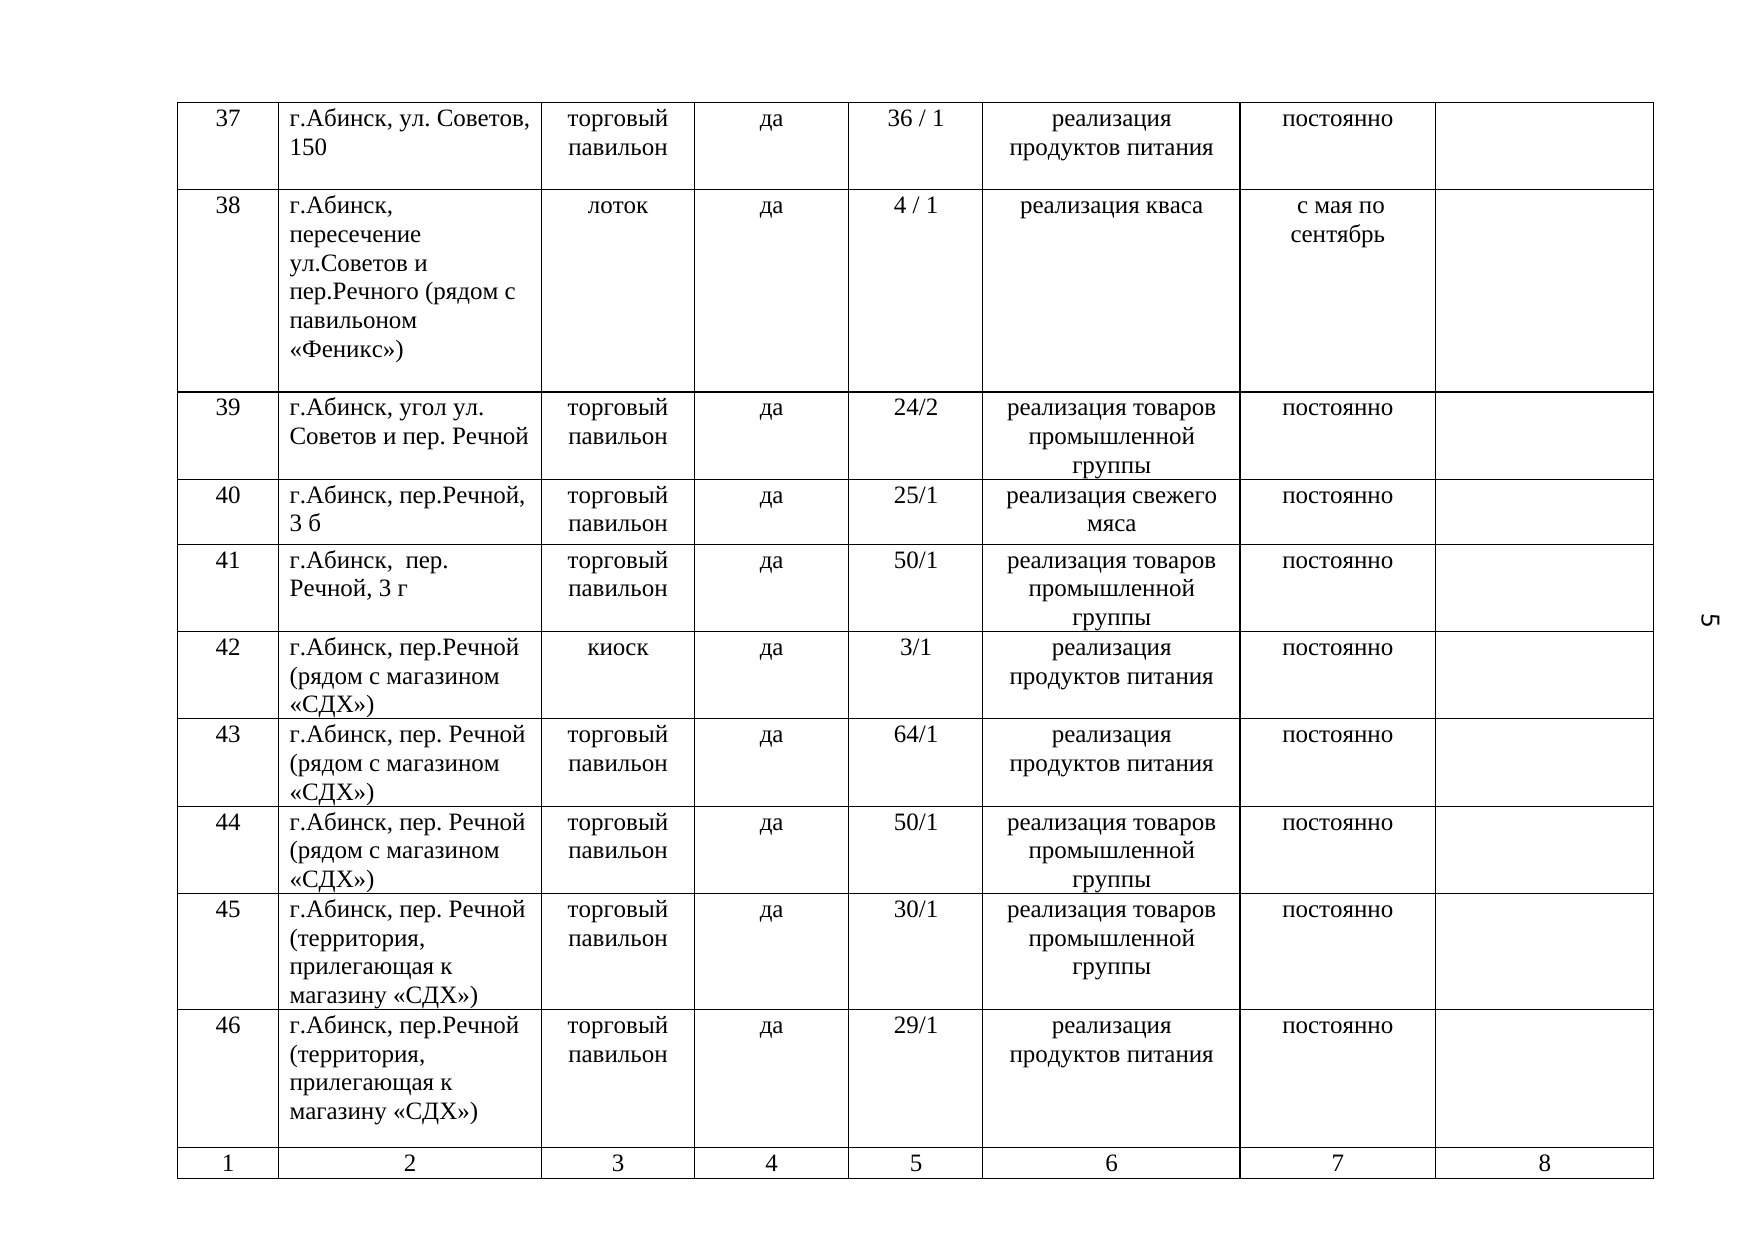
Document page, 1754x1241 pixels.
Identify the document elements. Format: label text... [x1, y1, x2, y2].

table_cell [1436, 632, 1653, 718]
table_cell [1436, 894, 1653, 1009]
table_cell 44 [178, 807, 278, 893]
table_cell 50/1 [849, 545, 982, 631]
table_cell г.Абинск, пер. Речной, 3 г [279, 545, 541, 631]
table_cell [1436, 480, 1653, 544]
table_cell 7 [1241, 1148, 1435, 1178]
table_cell 25/1 [849, 480, 982, 544]
table_cell торговый павильон [542, 1010, 694, 1147]
table_cell [1436, 393, 1653, 479]
table_cell г.Абинск, пер. Речной (рядом с магазином «СДХ») [279, 807, 541, 893]
table_cell реализация продуктов питания [983, 103, 1239, 189]
table_cell постоянно [1241, 807, 1435, 893]
table_cell 4 [695, 1148, 848, 1178]
table_cell торговый павильон [542, 719, 694, 806]
table_cell да [695, 103, 848, 189]
table_cell реализация кваса [983, 190, 1239, 391]
table_cell да [695, 545, 848, 631]
table_cell г.Абинск, пер. Речной (рядом с магазином «СДХ») [279, 719, 541, 806]
table_cell 45 [178, 894, 278, 1009]
table_cell г.Абинск, пер.Речной (рядом с магазином «СДХ») [279, 632, 541, 718]
table_cell да [695, 894, 848, 1009]
table_cell лоток [542, 190, 694, 391]
table_cell г.Абинск, ул. Советов, 150 [279, 103, 541, 189]
table_cell 3 [542, 1148, 694, 1178]
table_cell 30/1 [849, 894, 982, 1009]
table_cell торговый павильон [542, 807, 694, 893]
table_cell постоянно [1241, 103, 1435, 189]
table_cell реализация товаров промышленной группы [983, 807, 1239, 893]
table_cell 39 [178, 393, 278, 479]
table_cell реализация продуктов питания [983, 632, 1239, 718]
table_cell 50/1 [849, 807, 982, 893]
table_cell 6 [983, 1148, 1239, 1178]
table_cell торговый павильон [542, 103, 694, 189]
table_cell 8 [1436, 1148, 1653, 1178]
table_cell да [695, 393, 848, 479]
table_cell 1 [178, 1148, 278, 1178]
table_cell торговый павильон [542, 894, 694, 1009]
table_cell постоянно [1241, 632, 1435, 718]
table_cell киоск [542, 632, 694, 718]
table_cell реализация свежего мяса [983, 480, 1239, 544]
table_cell да [695, 190, 848, 391]
table_cell да [695, 719, 848, 806]
table_cell 46 [178, 1010, 278, 1147]
table_cell 38 [178, 190, 278, 391]
table_cell 2 [279, 1148, 541, 1178]
table_cell [1436, 545, 1653, 631]
table_cell 24/2 [849, 393, 982, 479]
table_cell 29/1 [849, 1010, 982, 1147]
table_cell реализация товаров промышленной группы [983, 545, 1239, 631]
table_cell г.Абинск, пер.Речной, 3 б [279, 480, 541, 544]
table_cell 40 [178, 480, 278, 544]
table_cell 3/1 [849, 632, 982, 718]
table_cell постоянно [1241, 480, 1435, 544]
table_cell г.Абинск, пер. Речной (территория, прилегающая к магазину «СДХ») [279, 894, 541, 1009]
table_cell г.Абинск, пер.Речной (территория, прилегающая к магазину «СДХ») [279, 1010, 541, 1147]
table_cell 64/1 [849, 719, 982, 806]
table_cell [1436, 1010, 1653, 1147]
table_cell реализация товаров промышленной группы [983, 393, 1239, 479]
table_cell да [695, 480, 848, 544]
table_cell [1436, 103, 1653, 189]
table_cell г.Абинск, угол ул. Советов и пер. Речной [279, 393, 541, 479]
table_cell постоянно [1241, 894, 1435, 1009]
table_cell [1436, 719, 1653, 806]
table_cell постоянно [1241, 719, 1435, 806]
table_cell 42 [178, 632, 278, 718]
table_cell реализация продуктов питания [983, 719, 1239, 806]
table_cell торговый павильон [542, 545, 694, 631]
table_cell торговый павильон [542, 480, 694, 544]
table_cell 5 [849, 1148, 982, 1178]
table_cell реализация товаров промышленной группы [983, 894, 1239, 1009]
table_cell [1436, 190, 1653, 391]
table_cell да [695, 632, 848, 718]
table_cell 4 / 1 [849, 190, 982, 391]
table_cell торговый павильон [542, 393, 694, 479]
table_cell г.Абинск, пересечение ул.Советов и пер.Речного (рядом с павильоном «Феникс») [279, 190, 541, 391]
table_cell 41 [178, 545, 278, 631]
table_cell 43 [178, 719, 278, 806]
table_cell реализация продуктов питания [983, 1010, 1239, 1147]
table_cell 37 [178, 103, 278, 189]
table_cell [1436, 807, 1653, 893]
table_cell да [695, 1010, 848, 1147]
table_cell постоянно [1241, 1010, 1435, 1147]
table_cell постоянно [1241, 545, 1435, 631]
table_cell с мая по сентябрь [1241, 190, 1435, 391]
table_cell да [695, 807, 848, 893]
table_cell постоянно [1241, 393, 1435, 479]
table_cell 36 / 1 [849, 103, 982, 189]
